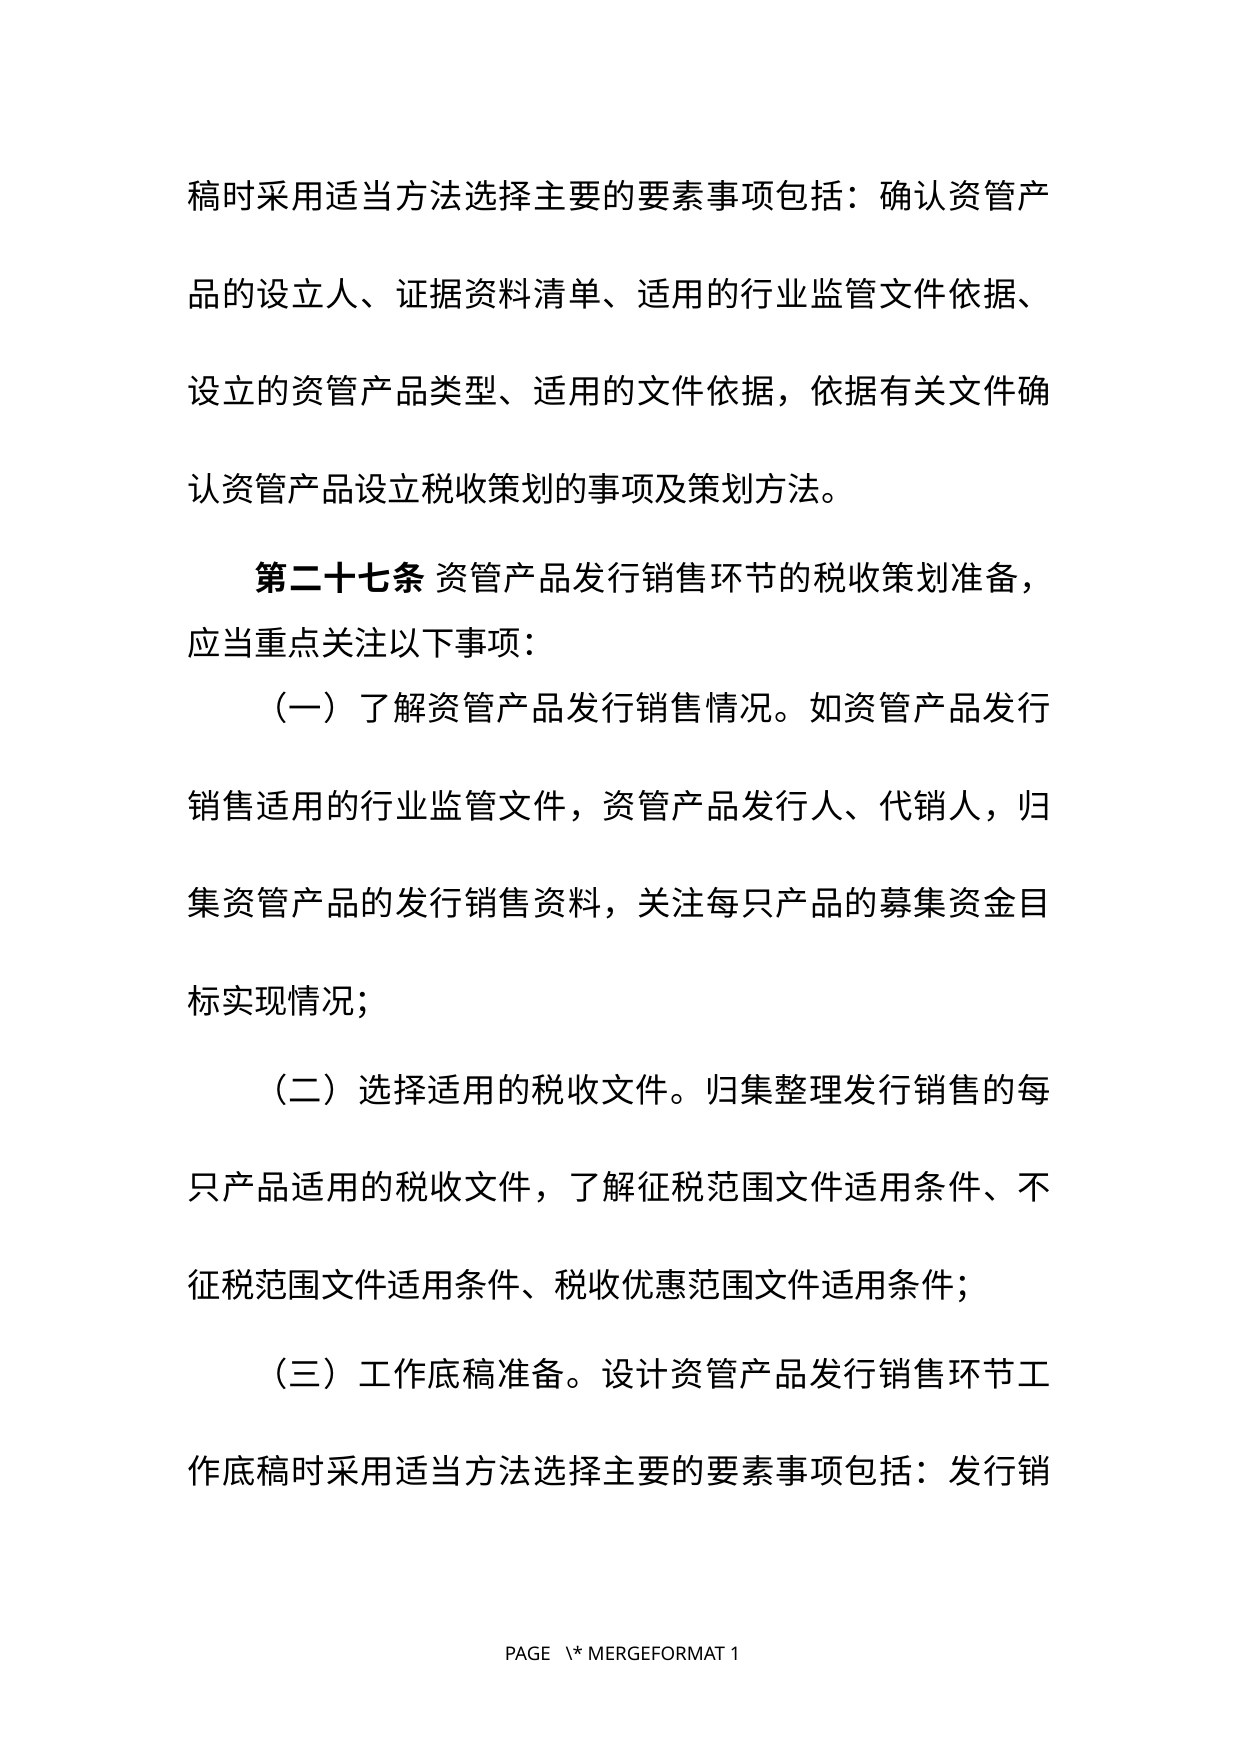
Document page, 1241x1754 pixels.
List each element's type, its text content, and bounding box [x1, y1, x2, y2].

text 第二十七条 资管产品发行销售环节的税收策划准备，应当重点关注以下事项： [187, 543, 1053, 673]
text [187, 162, 1053, 519]
text （二）选择适用的税收文件。归集整理发行销售的每只产品适用的税收文件，了解征税范围文件适用条件、不征税范围文件适用条件、税收优惠范围文件适用条件； [187, 1055, 1053, 1315]
text （一）了解资管产品发行销售情况。如资管产品发行销售适用的行业监管文件，资管产品发行人、代销人，归集资管产品的发行销售资料，关注每只产品的募集资金目标实现情况； [187, 673, 1053, 1031]
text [187, 1339, 1053, 1502]
